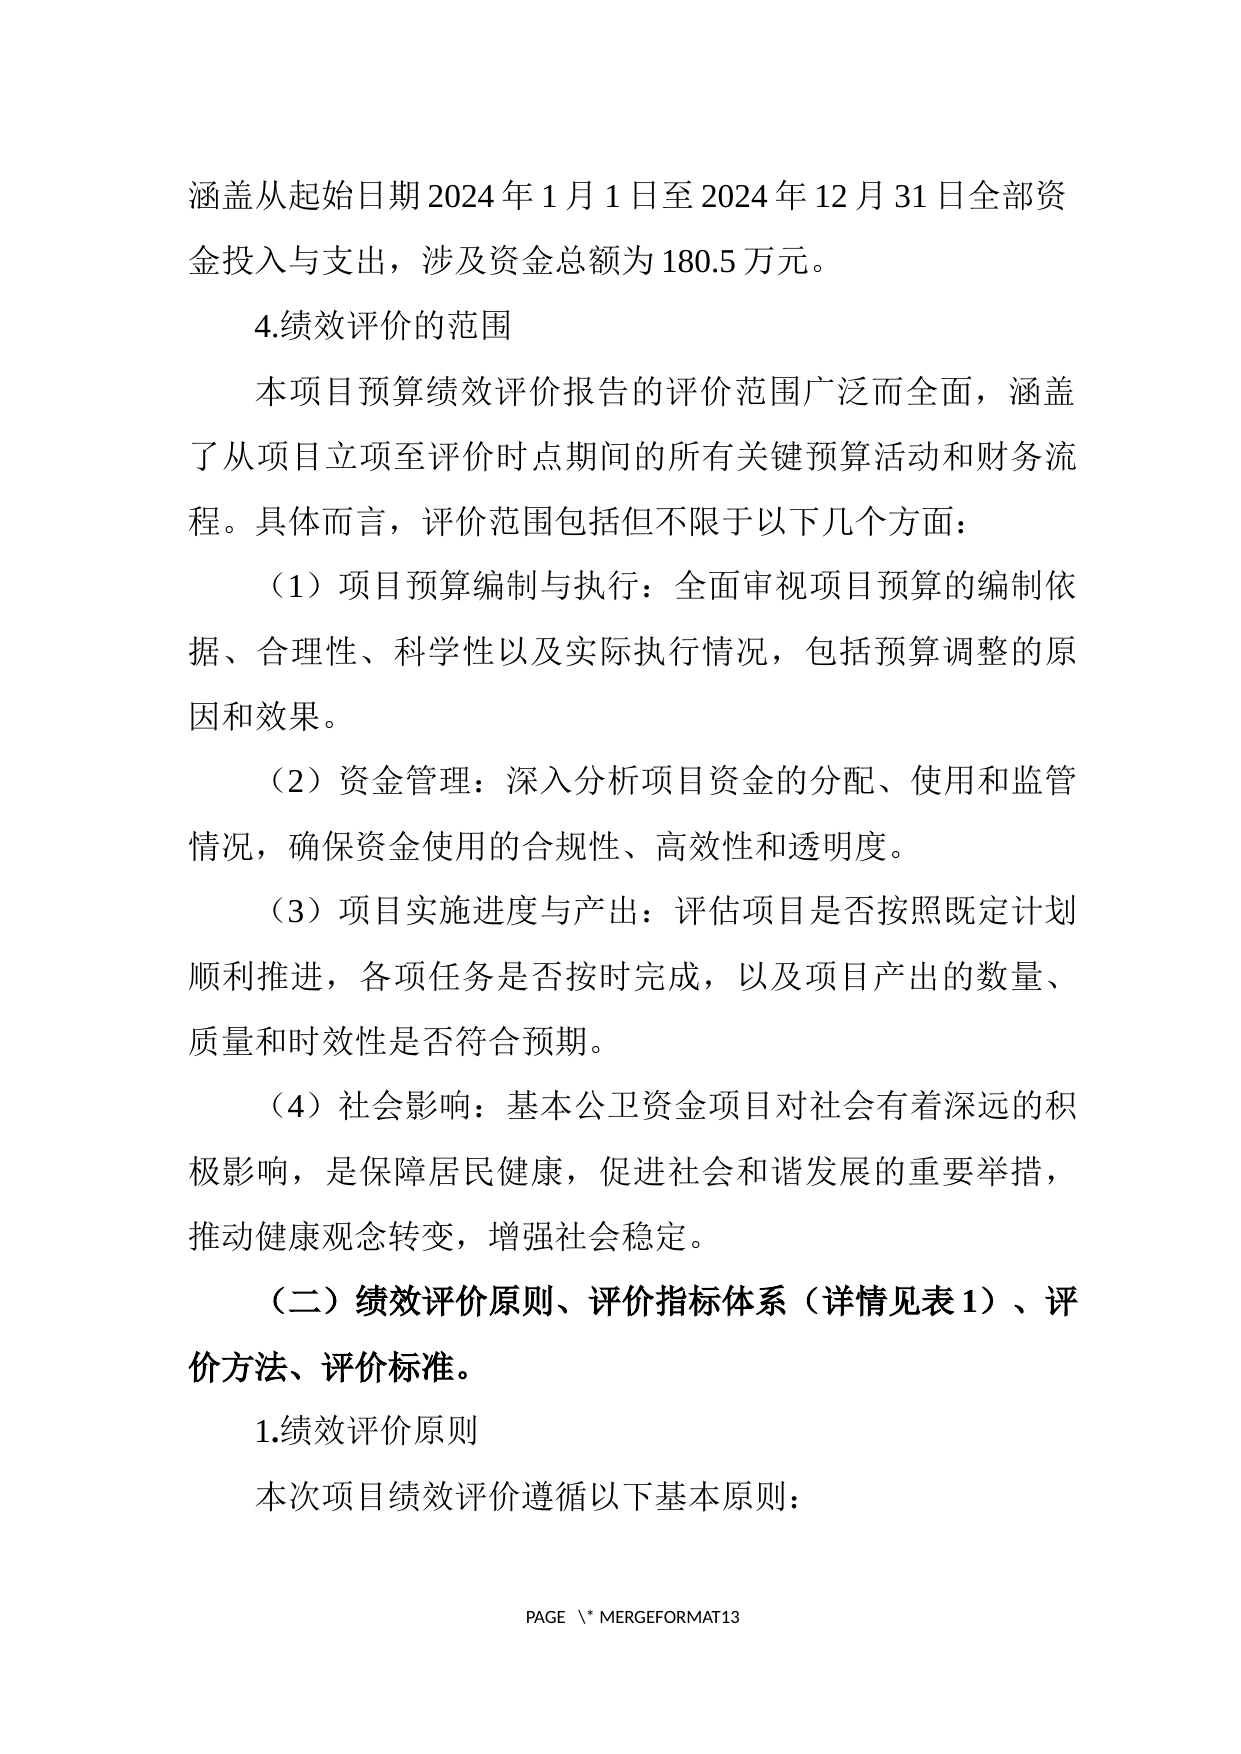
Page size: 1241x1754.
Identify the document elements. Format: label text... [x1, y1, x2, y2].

title 资金管理：深入分析项目资金的分配、使用和监管情况，确保资金使用的合规性、高效性和透明度。 [187, 747, 1078, 877]
title 1.绩效评价原则 [187, 1397, 1078, 1462]
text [187, 162, 1078, 292]
title 项目实施进度与产出：评估项目是否按照既定计划顺利推进，各项任务是否按时完成，以及项目产出的数量、质量和时效性是否符合预期。 [187, 877, 1078, 1072]
title 社会影响：基本公卫资金项目对社会有着深远的积极影响，是保障居民健康，促进社会和谐发展的重要举措，推动健康观念转变，增强社会稳定。 [187, 1072, 1078, 1267]
title 本项目预算绩效评价报告的评价范围广泛而全面，涵盖了从项目立项至评价时点期间的所有关键预算活动和财务流程。具体而言，评价范围包括但不限于以下几个方面： [187, 357, 1078, 552]
text 本次项目绩效评价遵循以下基本原则： [187, 1462, 1078, 1527]
title 项目预算编制与执行：全面审视项目预算的编制依据、合理性、科学性以及实际执行情况，包括预算调整的原因和效果。 [187, 552, 1078, 747]
title 4.绩效评价的范围 [187, 292, 1078, 357]
text （二）绩效评价原则、评价指标体系（详情见表1）、评价方法、评价标准。 [187, 1267, 1078, 1397]
